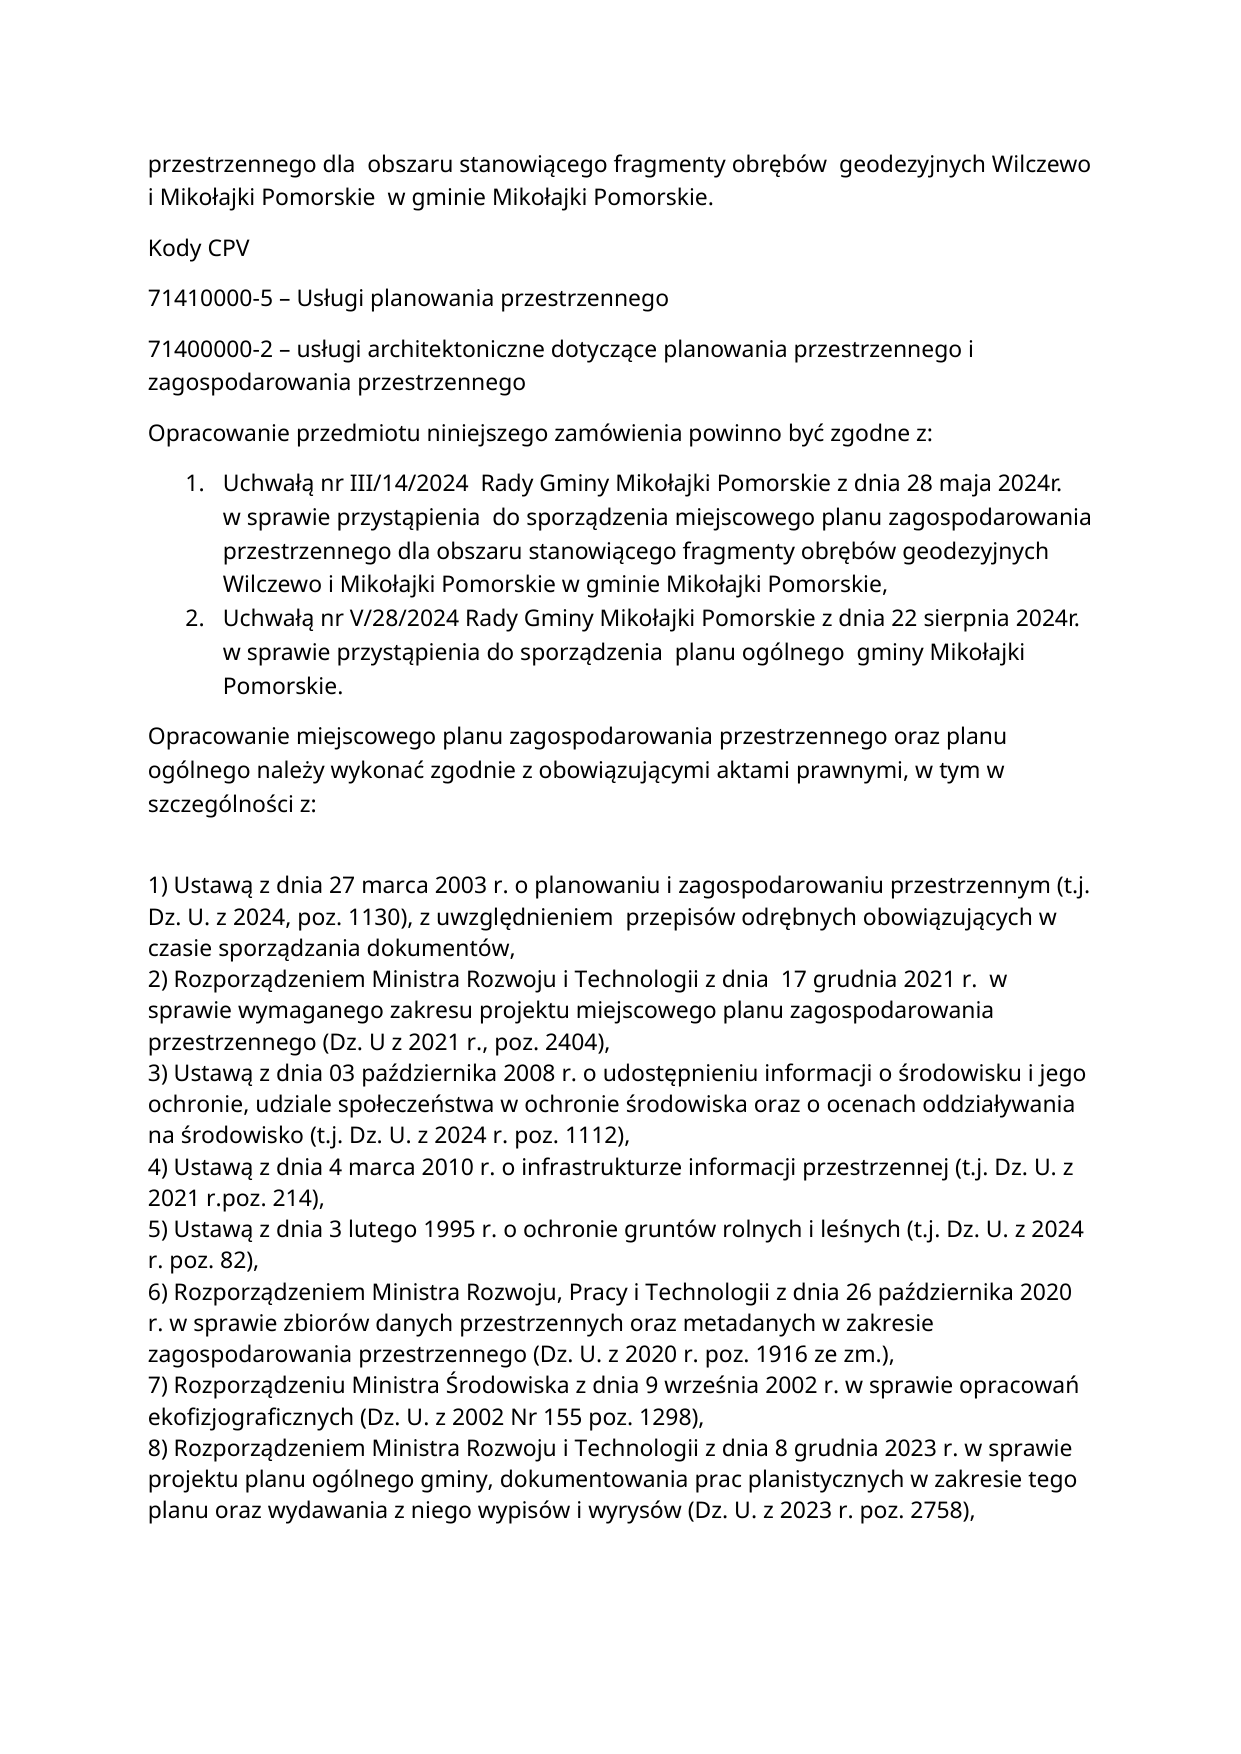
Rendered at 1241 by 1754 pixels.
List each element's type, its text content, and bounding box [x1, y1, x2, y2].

text 71410000-5 – Usługi planowania przestrzennego [148, 282, 1093, 313]
text 4) Ustawą z dnia 4 marca 2010 r. o infrastrukturze informacji przestrzennej (t.j. Dz. U. z 2021 r.poz. 214), [148, 1151, 1093, 1213]
text 6) Rozporządzeniem Ministra Rozwoju, Pracy i Technologii z dnia 26 października 2020 r. w sprawie zbiorów danych przestrzennych oraz metadanych w zakresie zagospodarowania przestrzennego (Dz. U. z 2020 r. poz. 1916 ze zm.), [148, 1276, 1093, 1369]
text 5) Ustawą z dnia 3 lutego 1995 r. o ochronie gruntów rolnych i leśnych (t.j. Dz. U. z 2024 r. poz. 82), [148, 1213, 1093, 1276]
text Opracowanie przedmiotu niniejszego zamówienia powinno być zgodne z: [148, 417, 1093, 448]
text 1) Ustawą z dnia 27 marca 2003 r. o planowaniu i zagospodarowaniu przestrzennym (t.j. Dz. U. z 2024, poz. 1130), z uwzględnieniem przepisów odrębnych obowiązujących w czasie sporządzania dokumentów, [148, 869, 1093, 963]
text 8) Rozporządzeniem Ministra Rozwoju i Technologii z dnia 8 grudnia 2023 r. w sprawie projektu planu ogólnego gminy, dokumentowania prac planistycznych w zakresie tego planu oraz wydawania z niego wypisów i wyrysów (Dz. U. z 2023 r. poz. 2758), [148, 1432, 1093, 1526]
text 71400000-2 – usługi architektoniczne dotyczące planowania przestrzennego i zagospodarowania przestrzennego [148, 333, 1093, 398]
text Kody CPV [148, 232, 1093, 263]
text 3) Ustawą z dnia 03 października 2008 r. o udostępnieniu informacji o środowisku i jego ochronie, udziale społeczeństwa w ochronie środowiska oraz o ocenach oddziaływania na środowisko (t.j. Dz. U. z 2024 r. poz. 1112), [148, 1057, 1093, 1151]
text 2) Rozporządzeniem Ministra Rozwoju i Technologii z dnia 17 grudnia 2021 r. w sprawie wymaganego zakresu projektu miejscowego planu zagospodarowania przestrzennego (Dz. U z 2021 r., poz. 2404), [148, 963, 1093, 1057]
text 7) Rozporządzeniu Ministra Środowiska z dnia 9 września 2002 r. w sprawie opracowań ekofizjograficznych (Dz. U. z 2002 Nr 155 poz. 1298), [148, 1369, 1093, 1432]
list Uchwałą nr III/14/2024 Rady Gminy Mikołajki Pomorskie z dnia 28 maja 2024r. w sprawie przystąpienia do sporządzenia miejscowego planu zagospodarowania przestrzennego dla obszaru stanowiącego fragmenty obrębów geodezyjnych Wilczewo i Mikołajki Pomorskie w gminie Mikołajki Pomorskie, [185, 467, 1093, 600]
list Uchwałą nr V/28/2024 Rady Gminy Mikołajki Pomorskie z dnia 22 sierpnia 2024r. w sprawie przystąpienia do sporządzenia planu ogólnego gminy Mikołajki Pomorskie. [185, 602, 1093, 701]
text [148, 148, 1093, 213]
text Opracowanie miejscowego planu zagospodarowania przestrzennego oraz planu ogólnego należy wykonać zgodnie z obowiązującymi aktami prawnymi, w tym w szczególności z: [148, 720, 1093, 819]
